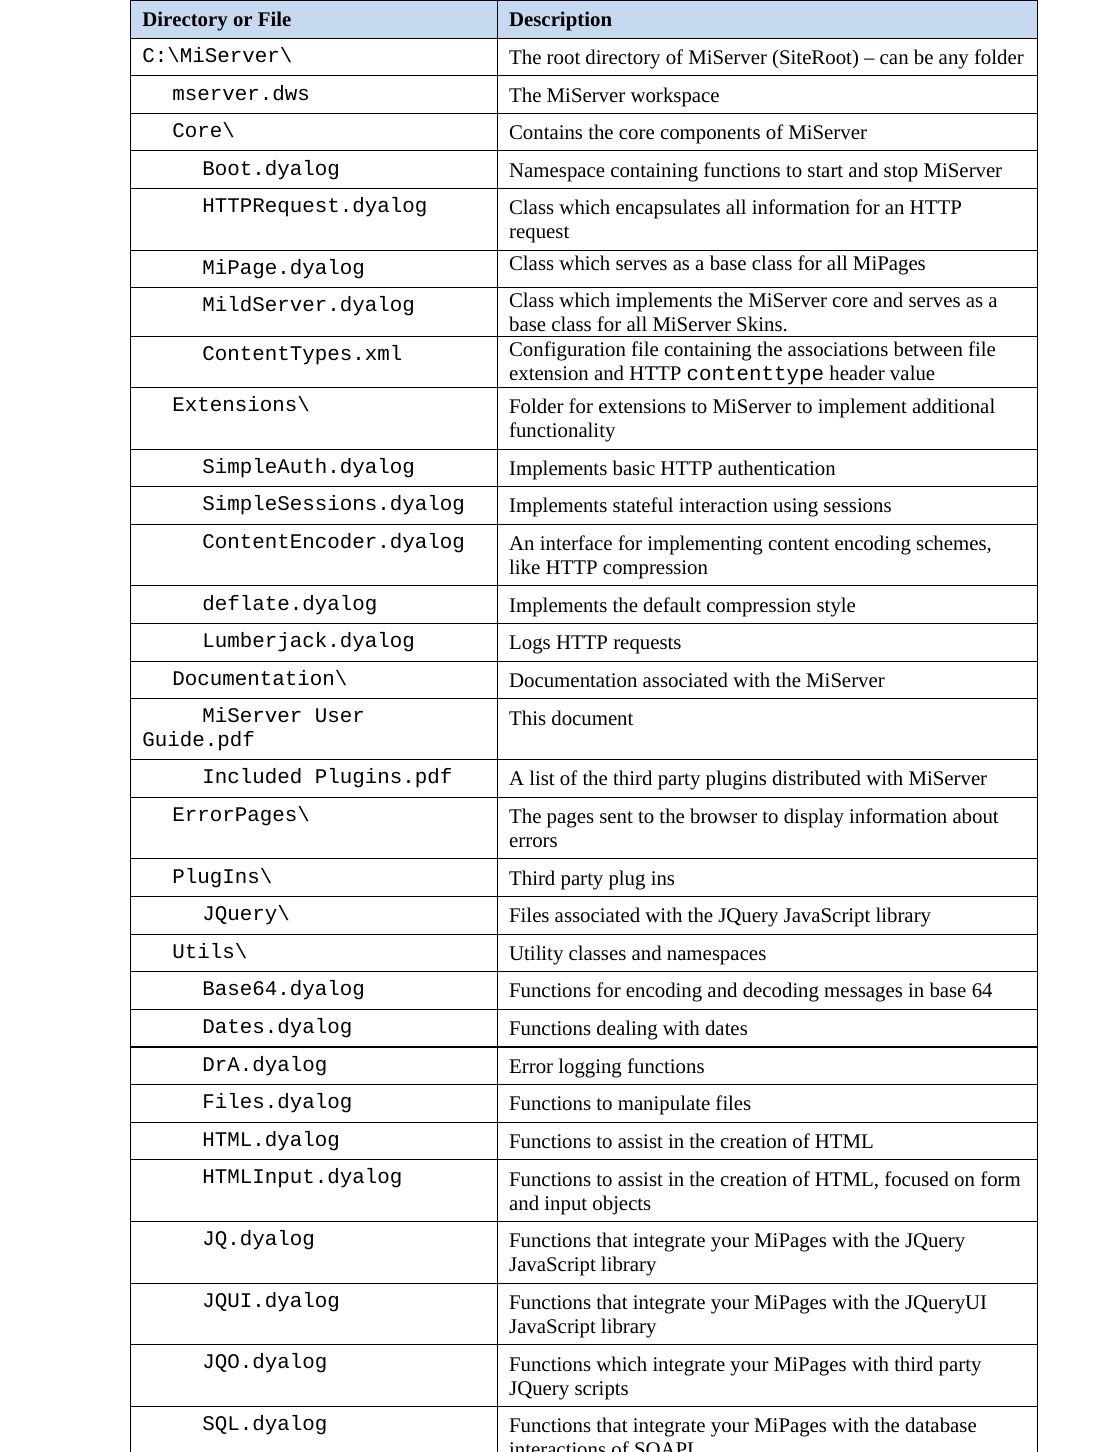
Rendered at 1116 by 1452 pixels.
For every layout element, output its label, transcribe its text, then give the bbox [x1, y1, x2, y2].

table_cell Functions to assist in the creation of HTML, focused on form and input objects [498, 1160, 1037, 1221]
table_cell Implements the default compression style [498, 586, 1037, 623]
table_cell Documentation associated with the MiServer [498, 662, 1037, 698]
table_cell Functions to manipulate files [498, 1085, 1037, 1122]
table_cell Dates.dyalog [131, 1010, 497, 1046]
table_cell Utility classes and namespaces [498, 935, 1037, 971]
table_cell A list of the third party plugins distributed with MiServer [498, 760, 1037, 797]
table_cell JQ.dyalog [131, 1222, 497, 1282]
table_cell Files associated with the JQuery JavaScript library [498, 897, 1037, 933]
table_cell Files.dyalog [131, 1085, 497, 1122]
table_cell Utils\ [131, 935, 497, 971]
table_cell Error logging functions [498, 1048, 1037, 1084]
table_cell MiServer User Guide.pdf [131, 699, 497, 759]
table_cell The root directory of MiServer (SiteRoot) – can be any folder [498, 39, 1037, 75]
table_cell Functions that integrate your MiPages with the JQuery JavaScript library [498, 1222, 1037, 1282]
table_cell Namespace containing functions to start and stop MiServer [498, 151, 1037, 188]
table_cell HTTPRequest.dyalog [131, 189, 497, 250]
table_cell Contains the core components of MiServer [498, 114, 1037, 150]
table_cell Functions dealing with dates [498, 1010, 1037, 1046]
table_cell MiPage.dyalog [131, 251, 497, 287]
table_cell Functions that integrate your MiPages with the database interactions of SQAPL [498, 1407, 1037, 1452]
table_header Directory or File [131, 1, 497, 38]
table_cell Boot.dyalog [131, 151, 497, 188]
table_cell Functions that integrate your MiPages with the JQueryUI JavaScript library [498, 1284, 1037, 1344]
table_cell Base64.dyalog [131, 972, 497, 1009]
table_cell PlugIns\ [131, 859, 497, 896]
table_cell Implements basic HTTP authentication [498, 450, 1037, 486]
table_cell ContentTypes.xml [131, 337, 497, 387]
table_cell ContentEncoder.dyalog [131, 525, 497, 585]
table_cell This document [498, 699, 1037, 759]
table_cell JQUI.dyalog [131, 1284, 497, 1344]
table_cell Functions to assist in the creation of HTML [498, 1123, 1037, 1159]
table_cell Functions for encoding and decoding messages in base 64 [498, 972, 1037, 1009]
table_cell Extensions\ [131, 388, 497, 448]
table_cell SimpleSessions.dyalog [131, 487, 497, 524]
table_cell mserver.dws [131, 76, 497, 113]
table_cell Functions which integrate your MiPages with third party JQuery scripts [498, 1345, 1037, 1406]
table_cell deflate.dyalog [131, 586, 497, 623]
table_cell Class which encapsulates all information for an HTTP request [498, 189, 1037, 250]
table_cell The pages sent to the browser to display information about errors [498, 798, 1037, 858]
table_cell An interface for implementing content encoding schemes, like HTTP compression [498, 525, 1037, 585]
table_cell SimpleAuth.dyalog [131, 450, 497, 486]
table_cell Folder for extensions to MiServer to implement additional functionality [498, 388, 1037, 448]
table_cell Implements stateful interaction using sessions [498, 487, 1037, 524]
table_cell C:\MiServer\ [131, 39, 497, 75]
table_cell Documentation\ [131, 662, 497, 698]
table_cell Configuration file containing the associations between file extension and HTTP contenttype header value [498, 337, 1037, 387]
table_cell Included Plugins.pdf [131, 760, 497, 797]
table_cell HTMLInput.dyalog [131, 1160, 497, 1221]
table_cell Third party plug ins [498, 859, 1037, 896]
table_cell SQL.dyalog [131, 1407, 497, 1452]
table_cell HTML.dyalog [131, 1123, 497, 1159]
table_cell JQO.dyalog [131, 1345, 497, 1406]
table_cell Lumberjack.dyalog [131, 624, 497, 661]
table_cell DrA.dyalog [131, 1048, 497, 1084]
table_cell Core\ [131, 114, 497, 150]
table_cell JQuery\ [131, 897, 497, 933]
table_header Description [498, 1, 1037, 38]
table_cell ErrorPages\ [131, 798, 497, 858]
table_cell Class which implements the MiServer core and serves as a base class for all MiServer Skins. [498, 288, 1037, 336]
table_cell The MiServer workspace [498, 76, 1037, 113]
table_cell MildServer.dyalog [131, 288, 497, 336]
table_cell Logs HTTP requests [498, 624, 1037, 661]
table_cell Class which serves as a base class for all MiPages [498, 251, 1037, 287]
